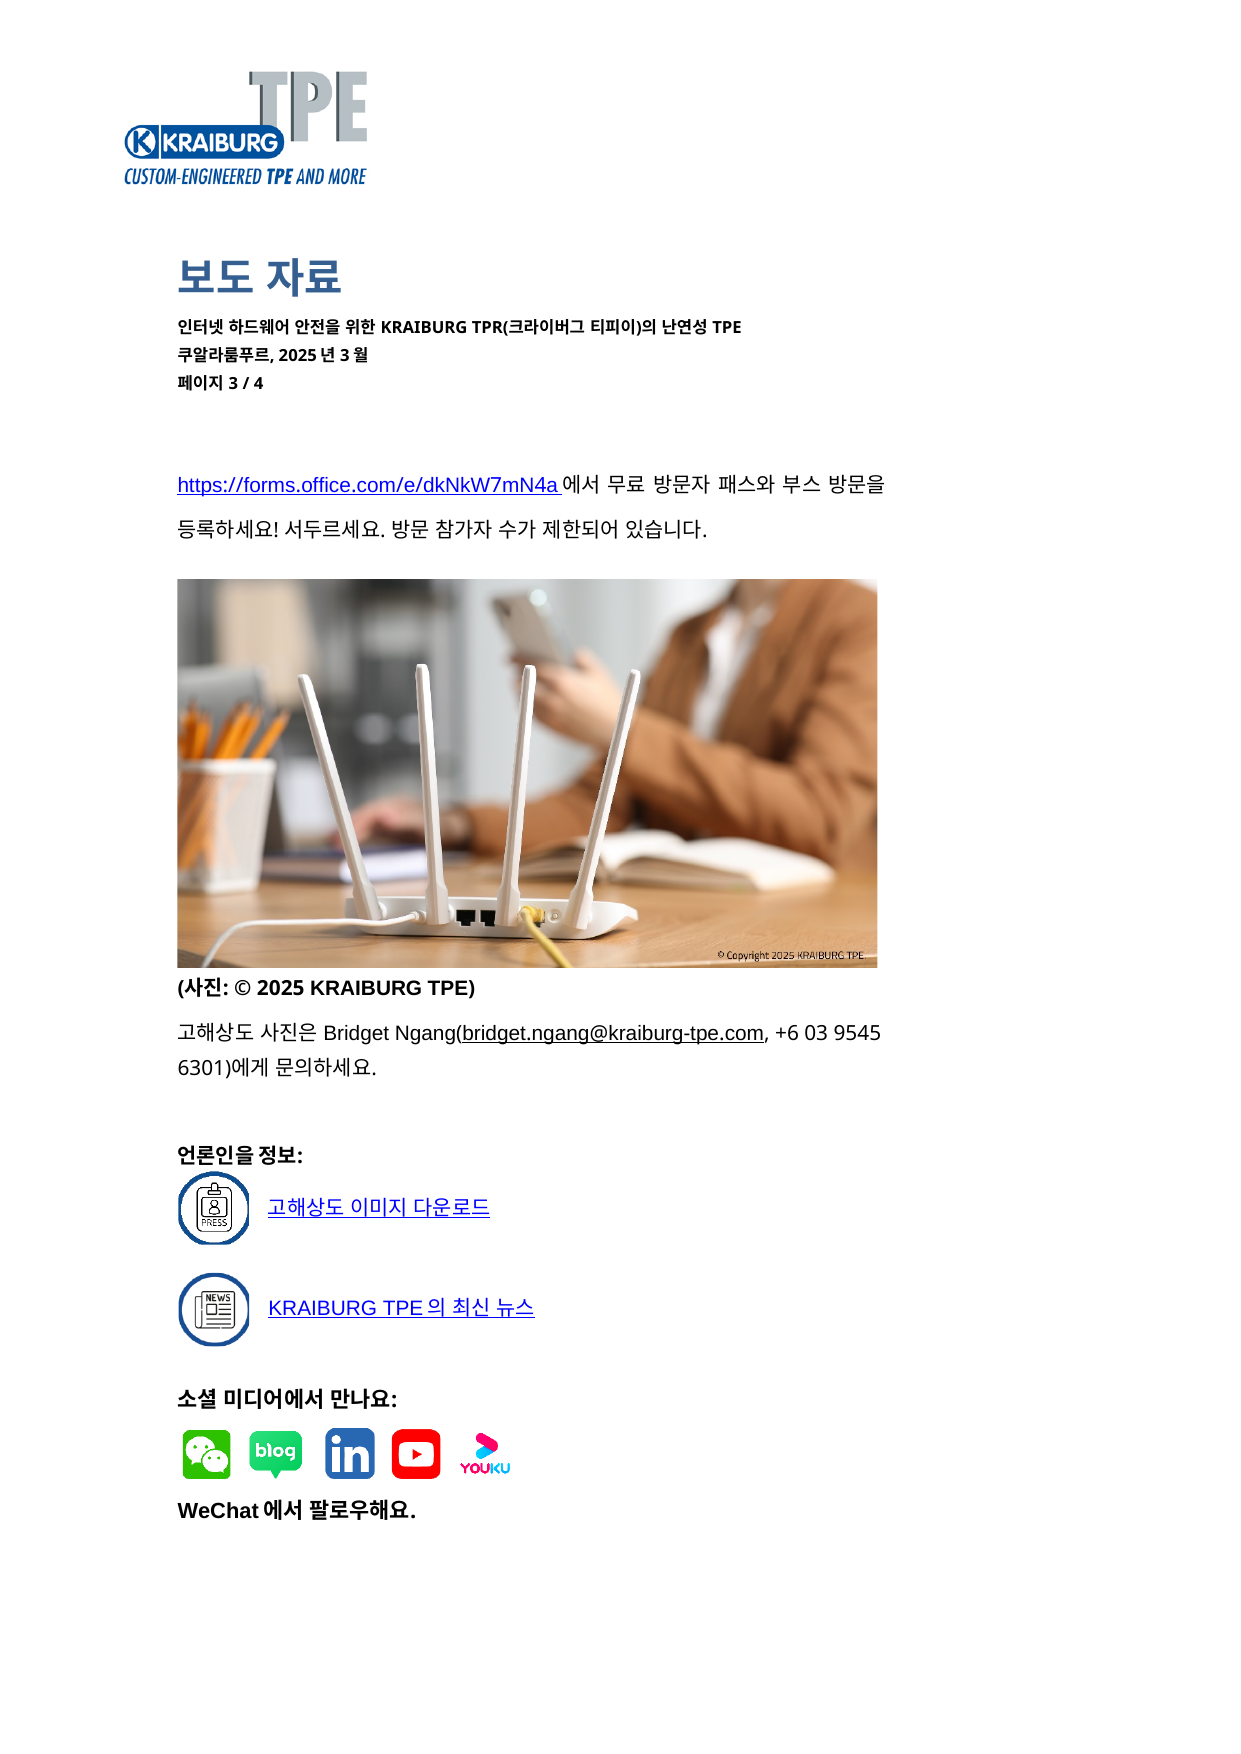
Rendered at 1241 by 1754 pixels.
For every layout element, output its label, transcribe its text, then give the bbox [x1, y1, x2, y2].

picture [112, 55, 379, 200]
picture [176, 1171, 249, 1243]
picture [177, 579, 878, 968]
text 고해상도 이미지 다운로드 [249, 1191, 886, 1221]
picture [325, 1428, 375, 1479]
text KRAIBURG TPE의 최신 뉴스 [249, 1291, 886, 1321]
text (사진: © 2025 KRAIBURG TPE) [177, 971, 886, 1002]
picture [451, 1428, 518, 1479]
text https://forms.office.com/e/dkNkW7mN4a에서 무료 방문자 패스와 부스 방문을 등록하세요! 서두르세요. 방문 참가자 수가 제한되어 있습니다. [177, 468, 886, 544]
picture [391, 1429, 441, 1479]
picture [247, 1430, 303, 1479]
text 소셜 미디어에서 만나요: [177, 1382, 886, 1413]
text WeChat에서 팔로우해요. [177, 1493, 886, 1525]
text 고해상도 사진은 Bridget Ngang(bridget.ngang@kraiburg-tpe.com, +6 03 9545 6301)에게 문의하세요. [177, 1017, 886, 1082]
picture [182, 1430, 231, 1479]
picture [177, 1272, 249, 1345]
text 언론인을 정보: [177, 1140, 886, 1170]
